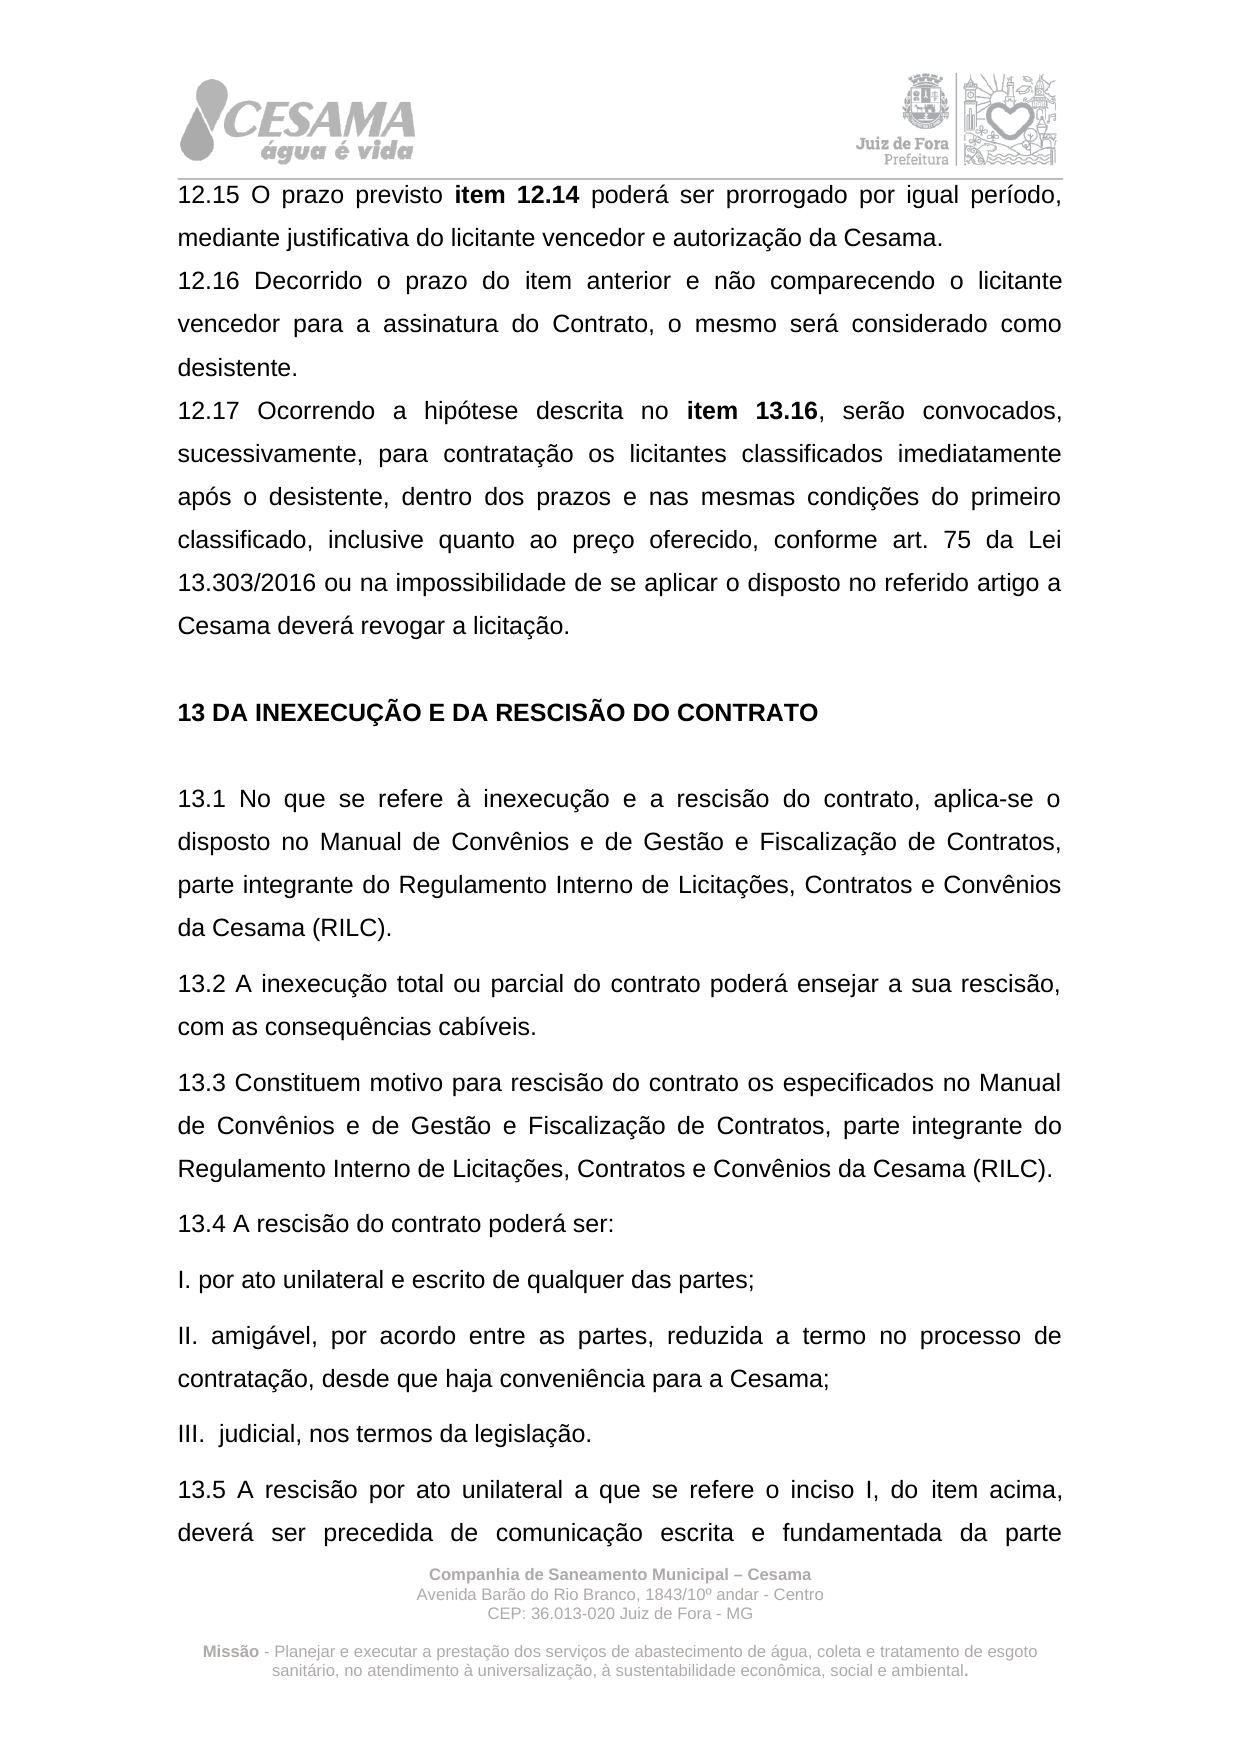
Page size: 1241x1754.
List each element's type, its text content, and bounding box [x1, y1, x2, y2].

text 13.1 No que se refere à inexecução e a rescisão do contrato, aplica-se o disposto no Manual de Convênios e de Gestão e Fiscalização de Contratos, parte integrante do Regulamento Interno de Licitações, Contratos e Convênios da Cesama (RILC). [177, 784, 1063, 942]
text I. por ato unilateral e escrito de qualquer das partes; [177, 1265, 1063, 1294]
picture [177, 73, 1064, 180]
text II. amigável, por acordo entre as partes, reduzida a termo no processo de contratação, desde que haja conveniência para a Cesama; [177, 1321, 1063, 1392]
text 12.17 Ocorrendo a hipótese descrita no item 13.16, serão convocados, sucessivamente, para contratação os licitantes classificados imediatamente após o desistente, dentro dos prazos e nas mesmas condições do primeiro classificado, inclusive quanto ao preço oferecido, conforme art. 75 da Lei 13.303/2016 ou na impossibilidade de se aplicar o disposto no referido artigo a Cesama deverá revogar a licitação. [177, 396, 1063, 640]
text III. judicial, nos termos da legislação. [177, 1419, 1063, 1448]
text 13 DA INEXECUÇÃO E DA RESCISÃO DO CONTRATO [177, 697, 1063, 726]
text 12.16 Decorrido o prazo do item anterior e não comparecendo o licitante vencedor para a assinatura do Contrato, o mesmo será considerado como desistente. [177, 266, 1063, 381]
text 13.3 Constituem motivo para rescisão do contrato os especificados no Manual de Convênios e de Gestão e Fiscalização de Contratos, parte integrante do Regulamento Interno de Licitações, Contratos e Convênios da Cesama (RILC). [177, 1067, 1063, 1182]
text 12.15 O prazo previsto item 12.14 poderá ser prorrogado por igual período, mediante justificativa do licitante vencedor e autorização da Cesama. [177, 180, 1063, 252]
text 13.2 A inexecução total ou parcial do contrato poderá ensejar a sua rescisão, com as consequências cabíveis. [177, 969, 1063, 1041]
text 13.4 A rescisão do contrato poderá ser: [177, 1209, 1063, 1238]
